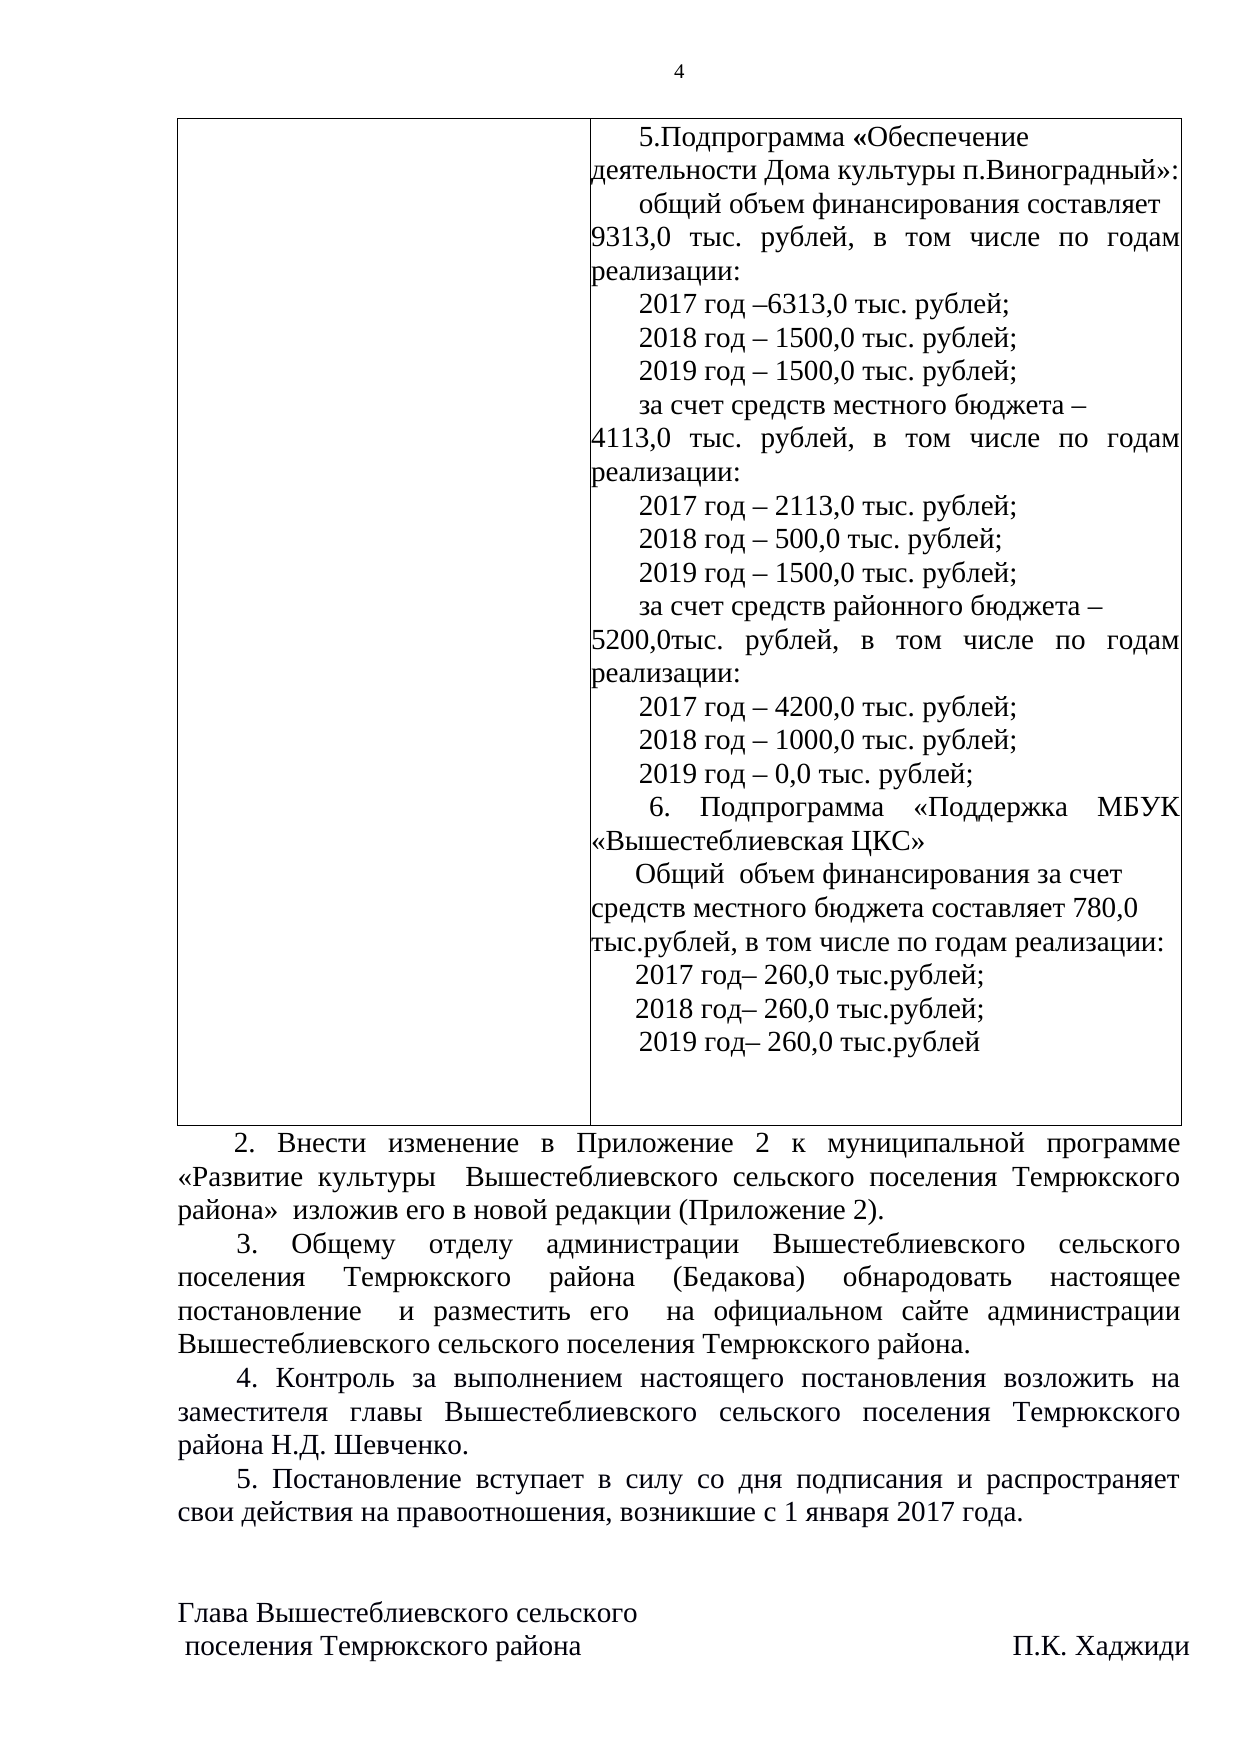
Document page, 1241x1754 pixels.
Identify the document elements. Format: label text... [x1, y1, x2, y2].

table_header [178, 119, 590, 1125]
text 2. Внести изменение в Приложение 2 к муниципальной программе «Развитие культуры Вышестеблиевского сельского поселения Темрюкского района» изложив его в новой редакции (Приложение 2). [177, 1126, 1181, 1226]
text 3. Общему отделу администрации Вышестеблиевского сельского поселения Темрюкского района (Бедакова) обнародовать настоящее постановление и разместить его на официальном сайте администрации Вышестеблиевского сельского поселения Темрюкского района. [177, 1226, 1181, 1360]
text поселения Темрюкского района П.К. Хаджиди [177, 1628, 1189, 1662]
text Глава Вышестеблиевского сельского [177, 1595, 1189, 1628]
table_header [591, 119, 1181, 1125]
text 4. Контроль за выполнением настоящего постановления возложить на заместителя главы Вышестеблиевского сельского поселения Темрюкского района Н.Д. Шевченко. [177, 1360, 1181, 1461]
text 5. Постановление вступает в силу со дня подписания и распространяет свои действия на правоотношения, возникшие с 1 января 2017 года. [177, 1461, 1181, 1528]
